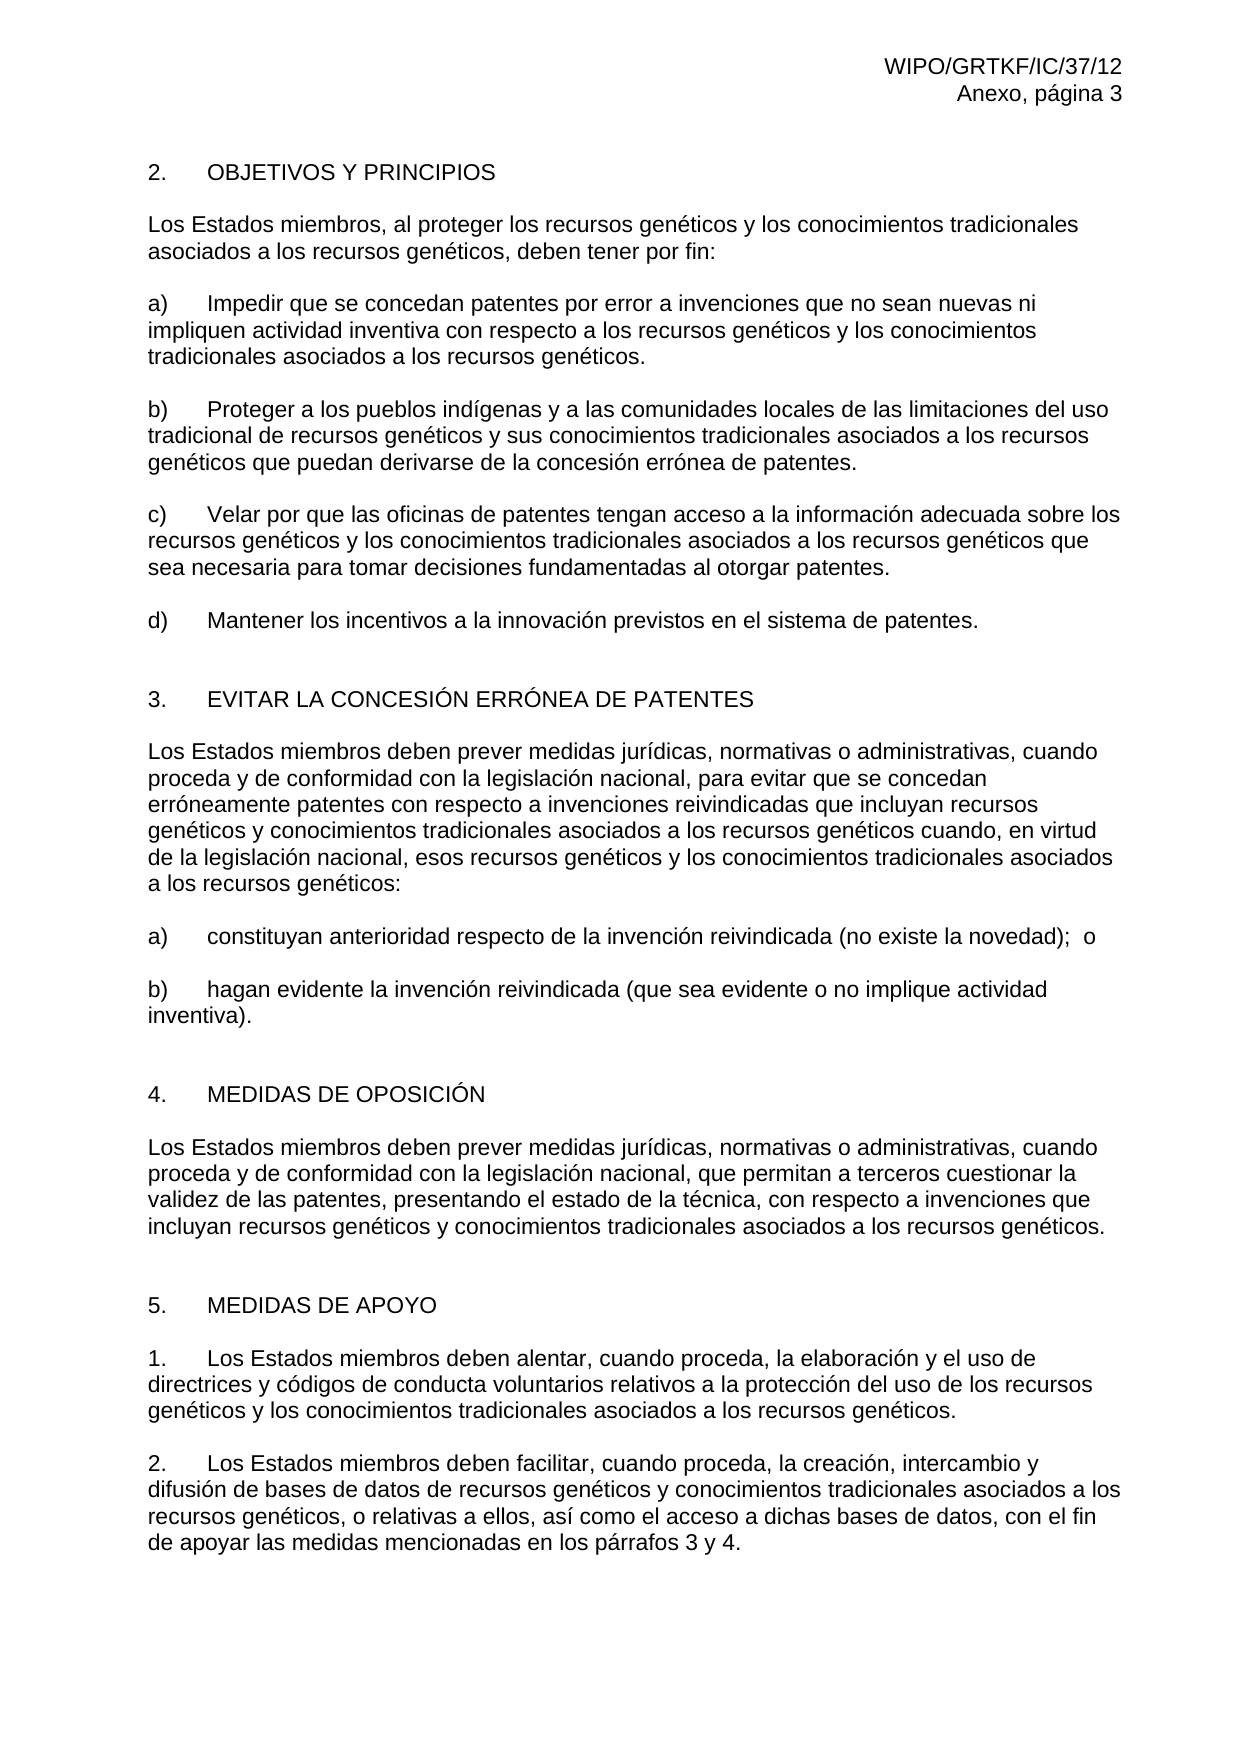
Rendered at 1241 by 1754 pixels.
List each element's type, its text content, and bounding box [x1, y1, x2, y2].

text a) constituyan anterioridad respecto de la invención reivindicada (no existe la novedad); o [148, 923, 1122, 949]
text d) Mantener los incentivos a la innovación previstos en el sistema de patentes. [148, 607, 1122, 633]
text 3. EVITAR LA CONCESIÓN ERRÓNEA DE PATENTES [148, 686, 1122, 712]
text Los Estados miembros deben prever medidas jurídicas, normativas o administrativas, cuando proceda y de conformidad con la legislación nacional, que permitan a terceros cuestionar la validez de las patentes, presentando el estado de la técnica, con respecto a invenciones que incluyan recursos genéticos y conocimientos tradicionales asociados a los recursos genéticos. [148, 1134, 1122, 1239]
text b) Proteger a los pueblos indígenas y a las comunidades locales de las limitaciones del uso tradicional de recursos genéticos y sus conocimientos tradicionales asociados a los recursos genéticos que puedan derivarse de la concesión errónea de patentes. [148, 396, 1122, 475]
text Los Estados miembros deben prever medidas jurídicas, normativas o administrativas, cuando proceda y de conformidad con la legislación nacional, para evitar que se concedan erróneamente patentes con respecto a invenciones reivindicadas que incluyan recursos genéticos y conocimientos tradicionales asociados a los recursos genéticos cuando, en virtud de la legislación nacional, esos recursos genéticos y los conocimientos tradicionales asociados a los recursos genéticos: [148, 738, 1122, 896]
text b) hagan evidente la invención reivindicada (que sea evidente o no implique actividad inventiva). [148, 976, 1122, 1028]
text 2. OBJETIVOS Y PRINCIPIOS [148, 158, 1122, 185]
text a) Impedir que se concedan patentes por error a invenciones que no sean nuevas ni impliquen actividad inventiva con respecto a los recursos genéticos y los conocimientos tradicionales asociados a los recursos genéticos. [148, 290, 1122, 369]
text 2. Los Estados miembros deben facilitar, cuando proceda, la creación, intercambio y difusión de bases de datos de recursos genéticos y conocimientos tradicionales asociados a los recursos genéticos, o relativas a ellos, así como el acceso a dichas bases de datos, con el fin de apoyar las medidas mencionadas en los párrafos 3 y 4. [148, 1450, 1122, 1555]
text 4. MEDIDAS DE OPOSICIÓN [148, 1081, 1122, 1107]
text 1. Los Estados miembros deben alentar, cuando proceda, la elaboración y el uso de directrices y códigos de conducta voluntarios relativos a la protección del uso de los recursos genéticos y los conocimientos tradicionales asociados a los recursos genéticos. [148, 1344, 1122, 1423]
text 5. MEDIDAS DE APOYO [148, 1292, 1122, 1318]
text c) Velar por que las oficinas de patentes tengan acceso a la información adecuada sobre los recursos genéticos y los conocimientos tradicionales asociados a los recursos genéticos que sea necesaria para tomar decisiones fundamentadas al otorgar patentes. [148, 501, 1122, 580]
text Los Estados miembros, al proteger los recursos genéticos y los conocimientos tradicionales asociados a los recursos genéticos, deben tener por fin: [148, 211, 1122, 264]
